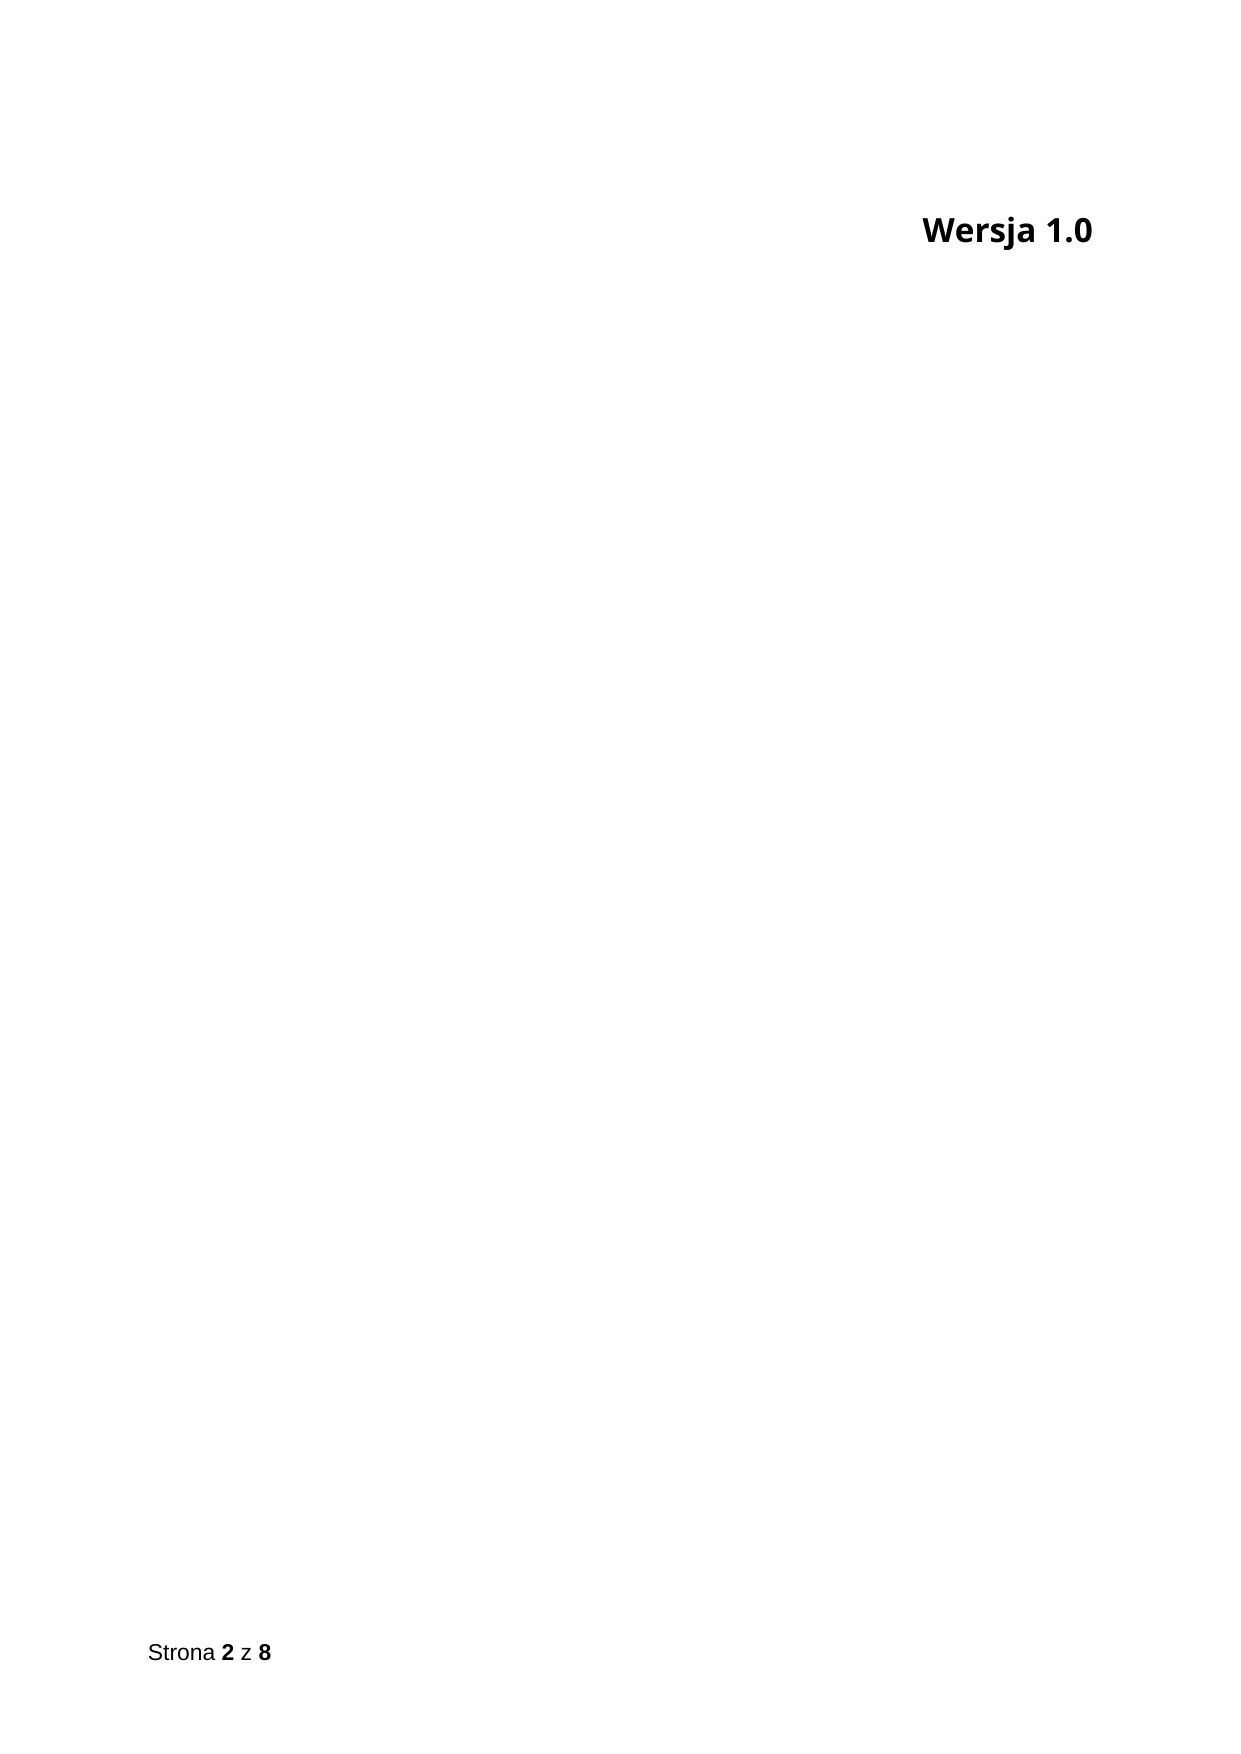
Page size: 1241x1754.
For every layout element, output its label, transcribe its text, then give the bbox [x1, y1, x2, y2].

text Wersja 1.0 [148, 207, 1093, 252]
